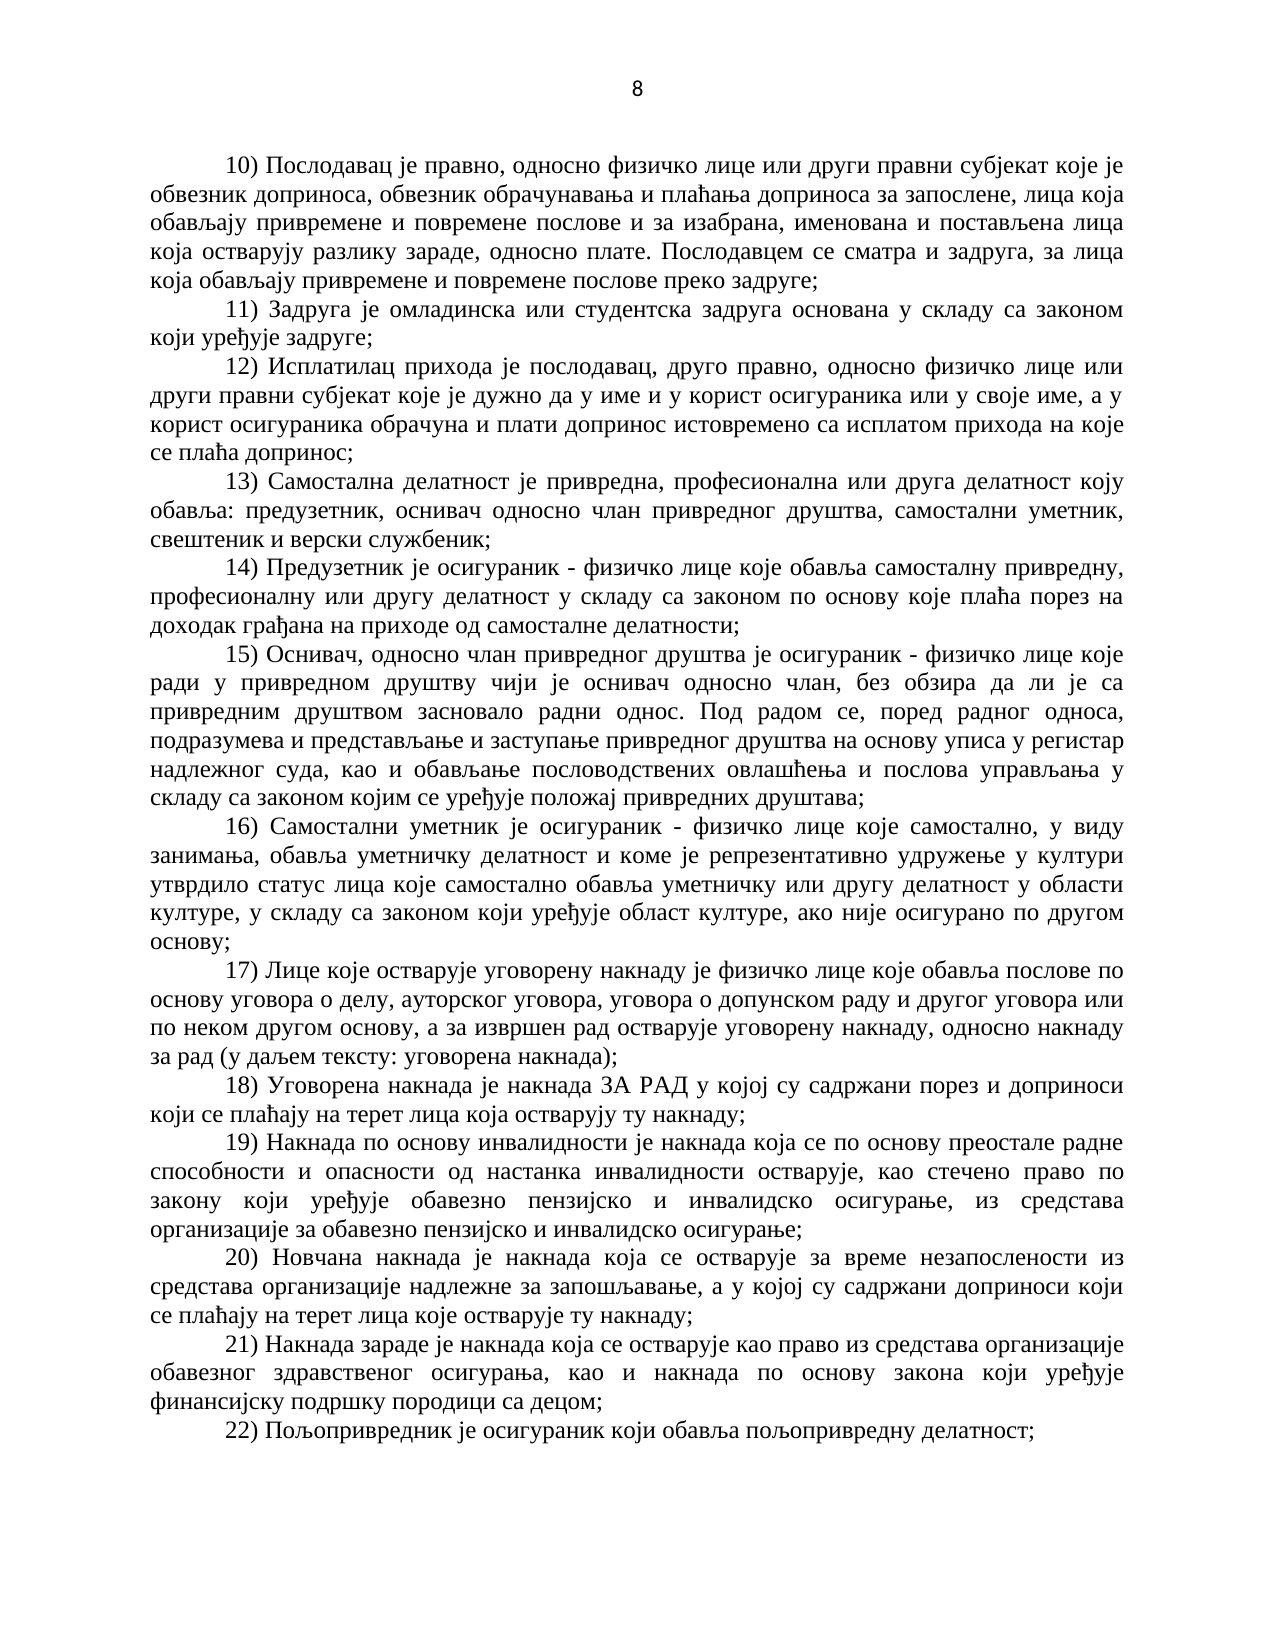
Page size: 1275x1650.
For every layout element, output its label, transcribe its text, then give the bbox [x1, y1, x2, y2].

text 11) Задруга је омладинска или студентска задруга основана у складу са законом који уређује задруге; [150, 294, 1125, 351]
text 17) Лице које остварује уговорену накнаду је физичко лице које обавља послове по основу уговора о делу, ауторског уговора, уговора о допунском раду и другог уговора или по неком другом основу, а за извршен рад остварује уговорену накнаду, односно накнаду за рад (у даљем тексту: уговорена накнада); [150, 955, 1125, 1070]
text 15) Оснивач, односно члан привредног друштва је осигураник - физичко лице које ради у привредном друштву чији је оснивач односно члан, без обзира да ли је са привредним друштвом засновало радни однос. Под радом се, поред радног односа, подразумева и представљање и заступање привредног друштва на основу уписа у регистар надлежног суда, као и обављање пословодствених овлашћења и послова управљања у складу са законом којим се уређује положај привредних друштава; [150, 639, 1125, 811]
text 16) Самостални уметник је осигураник - физичко лице које самостално, у виду занимања, обавља уметничку делатност и коме је репрезентативно удружење у култури утврдило статус лица које самостално обавља уметничку или другу делатност у области културе, у складу са законом који уређује област културе, ако није осигурано по другом основу; [150, 811, 1125, 955]
text 12) Исплатилац прихода је послодавац, друго правно, односно физичко лице или други правни субјекат које је дужно да у име и у корист осигураника или у своје име, а у корист осигураника обрачуна и плати допринос истовремено са исплатом прихода на које се плаћа допринос; [150, 351, 1125, 466]
text 18) Уговорена накнада је накнада ЗА РАД у којој су садржани порез и доприноси који се плаћају на терет лица која остварују ту накнаду; [150, 1070, 1125, 1127]
text 14) Предузетник је осигураник - физичко лице које обавља самосталну привредну, професионалну или другу делатност у складу са законом по основу које плаћа порез на доходак грађана на приходе од самосталне делатности; [150, 552, 1125, 639]
text 22) Пољопривредник је осигураник који обавља пољопривредну делатност; [150, 1415, 1125, 1444]
text 13) Самостална делатност је привредна, професионална или друга делатност коју обавља: предузетник, оснивач односно члан привредног друштва, самостални уметник, свештеник и верски службеник; [150, 466, 1125, 552]
text 20) Новчана накнада је накнада која се остварује за време незапослености из средстава организације надлежне за запошљавање, а у којој су садржани доприноси који се плаћају на терет лица које остварује ту накнаду; [150, 1242, 1125, 1329]
text 21) Накнада зараде је накнада која се остварује као право из средстава организације обавезног здравственог осигурања, као и накнада по основу закона који уређује финансијску подршку породици са децом; [150, 1329, 1125, 1415]
text 10) Послодавац је правно, односно физичко лице или други правни субјекат које је обвезник доприноса, обвезник обрачунавања и плаћања доприноса за запослене, лица која обављају привремене и повремене послове и за изабрана, именована и постављена лица која остварују разлику зараде, односно плате. Послодавцем се сматра и задруга, за лица која обављају привремене и повремене послове преко задруге; [150, 150, 1125, 294]
text 19) Накнада по основу инвалидности је накнада која се по основу преостале радне способности и опасности од настанка инвалидности остварује, као стечено право по закону који уређује обавезно пензијско и инвалидско осигурање, из средстава организације за обавезно пензијско и инвалидско осигурање; [150, 1127, 1125, 1242]
